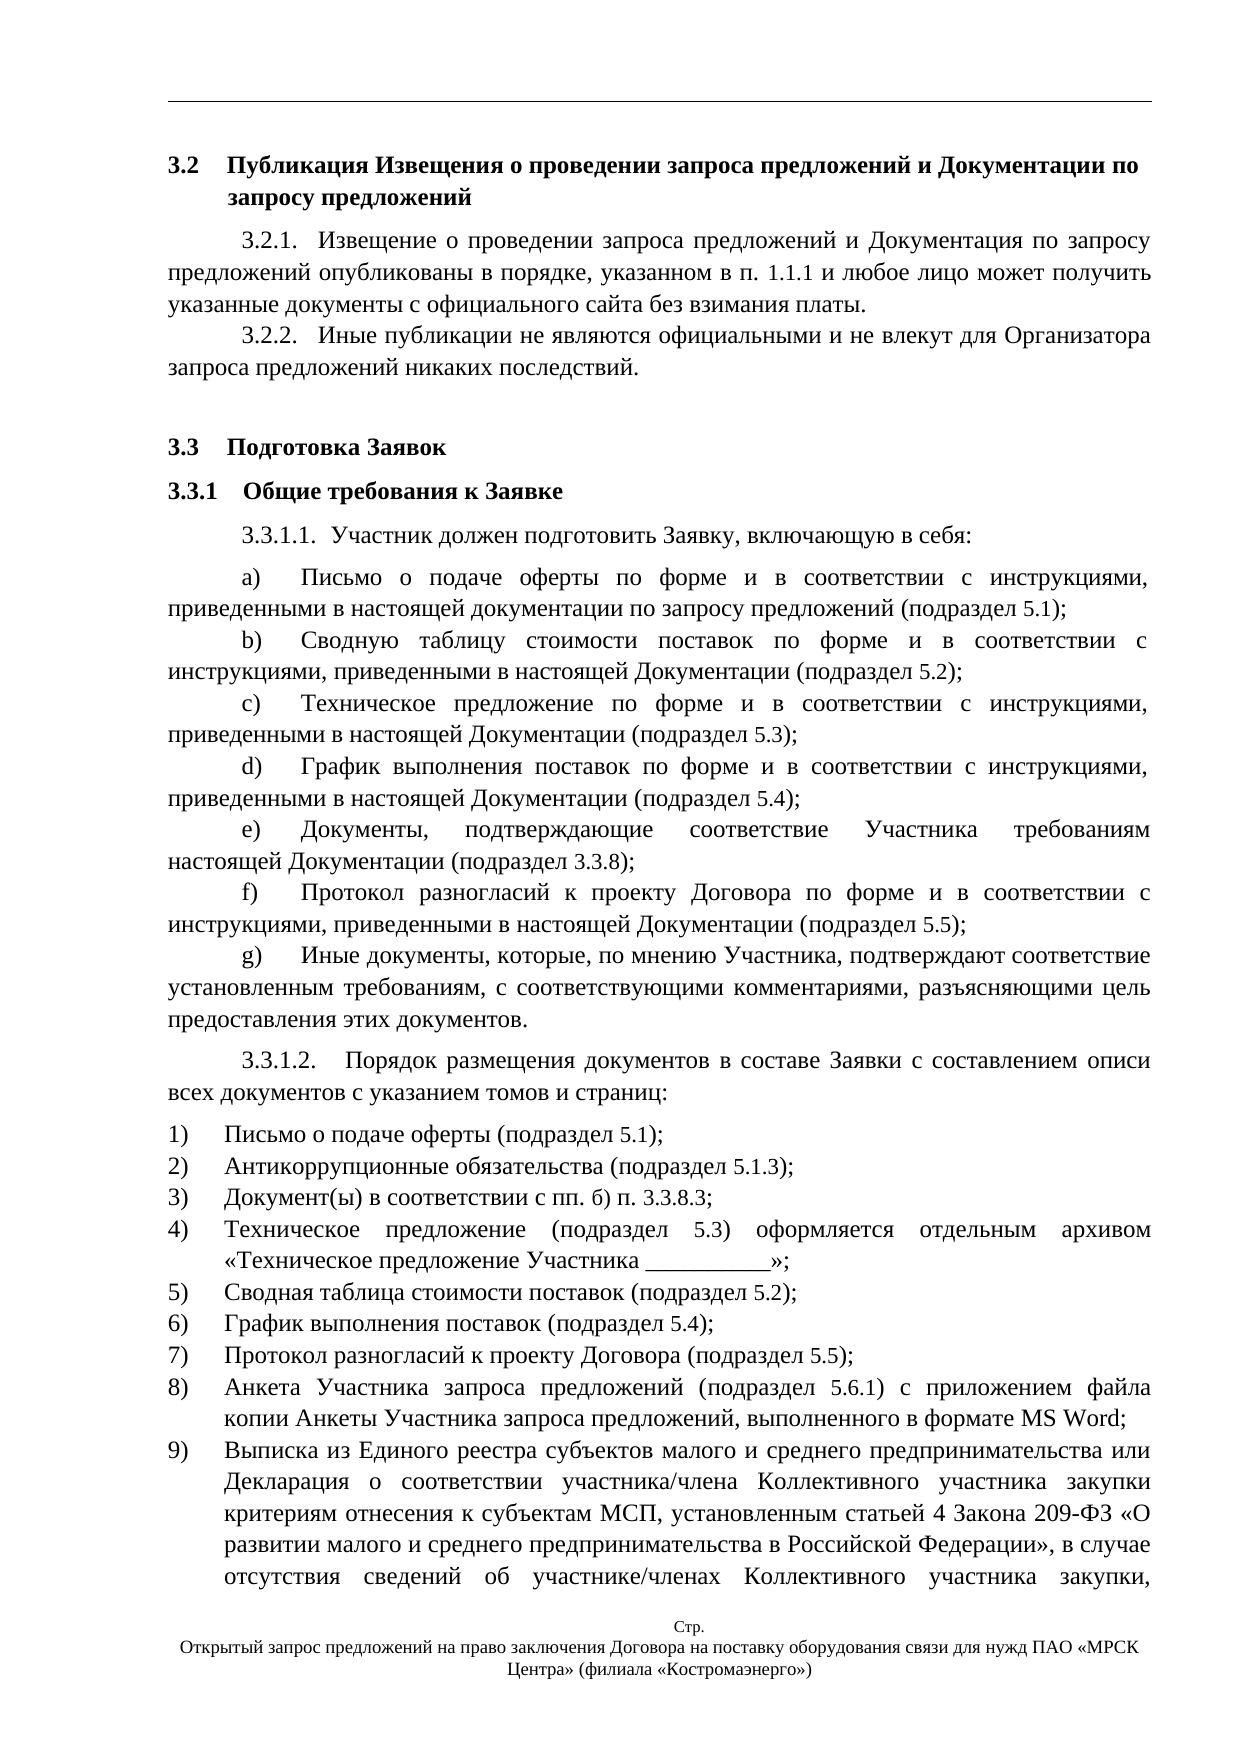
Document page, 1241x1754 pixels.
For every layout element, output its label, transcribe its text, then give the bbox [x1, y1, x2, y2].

list Сводная таблица стоимости поставок (подраздел 5.2); [168, 1277, 1152, 1306]
subtitle Публикация Извещения о проведении запроса предложений и Документации по запросу предложений [168, 150, 1152, 210]
list Техническое предложение по форме и в соответствии с инструкциями, приведенными в настоящей Документации (подраздел 5.3); [168, 688, 1148, 748]
list Письмо о подаче оферты по форме и в соответствии с инструкциями, приведенными в настоящей документации по запросу предложений (подраздел 5.1); [168, 562, 1148, 622]
list Иные документы, которые, по мнению Участника, подтверждают соответствие установленным требованиям, с соответствующими комментариями, разъясняющими цель предоставления этих документов. [168, 941, 1152, 1032]
subtitle Подготовка Заявок [168, 432, 1152, 460]
list Анкета Участника запроса предложений (подраздел 5.6.1) с приложением файла копии Анкеты Участника запроса предложений, выполненного в формате MS Word; [168, 1372, 1152, 1432]
list Антикоррупционные обязательства (подраздел 5.1.3); [168, 1151, 1152, 1179]
list График выполнения поставок (подраздел 5.4); [168, 1308, 1152, 1337]
list Порядок размещения документов в составе Заявки с составлением описи всех документов с указанием томов и страниц: [168, 1046, 1152, 1106]
list Протокол разногласий к проекту Договора (подраздел 5.5); [168, 1340, 1152, 1369]
list Участник должен подготовить Заявку, включающую в себя: [168, 520, 1152, 548]
list Письмо о подаче оферты (подраздел 5.1); [168, 1119, 1152, 1148]
subtitle Общие требования к Заявке [168, 476, 1152, 504]
list Документы, подтверждающие соответствие Участника требованиям настоящей Документации (подраздел 3.3.8); [168, 814, 1151, 874]
list Протокол разногласий к проекту Договора по форме и в соответствии с инструкциями, приведенными в настоящей Документации (подраздел 5.5); [168, 877, 1151, 938]
list График выполнения поставок по форме и в соответствии с инструкциями, приведенными в настоящей Документации (подраздел 5.4); [168, 751, 1149, 811]
list Извещение о проведении запроса предложений и Документация по запросу предложений опубликованы в порядке, указанном в п. 1.1.1 и любое лицо может получить указанные документы с официального сайта без взимания платы. [168, 226, 1152, 317]
list Сводную таблицу стоимости поставок по форме и в соответствии с инструкциями, приведенными в настоящей Документации (подраздел 5.2); [168, 625, 1148, 685]
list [168, 1435, 1152, 1590]
list Техническое предложение (подраздел 5.3) оформляется отдельным архивом «Техническое предложение Участника __________»; [168, 1214, 1152, 1274]
list Документ(ы) в соответствии с пп. б) п. 3.3.8.3; [168, 1182, 1152, 1211]
list Иные публикации не являются официальными и не влекут для Организатора запроса предложений никаких последствий. [168, 320, 1152, 381]
